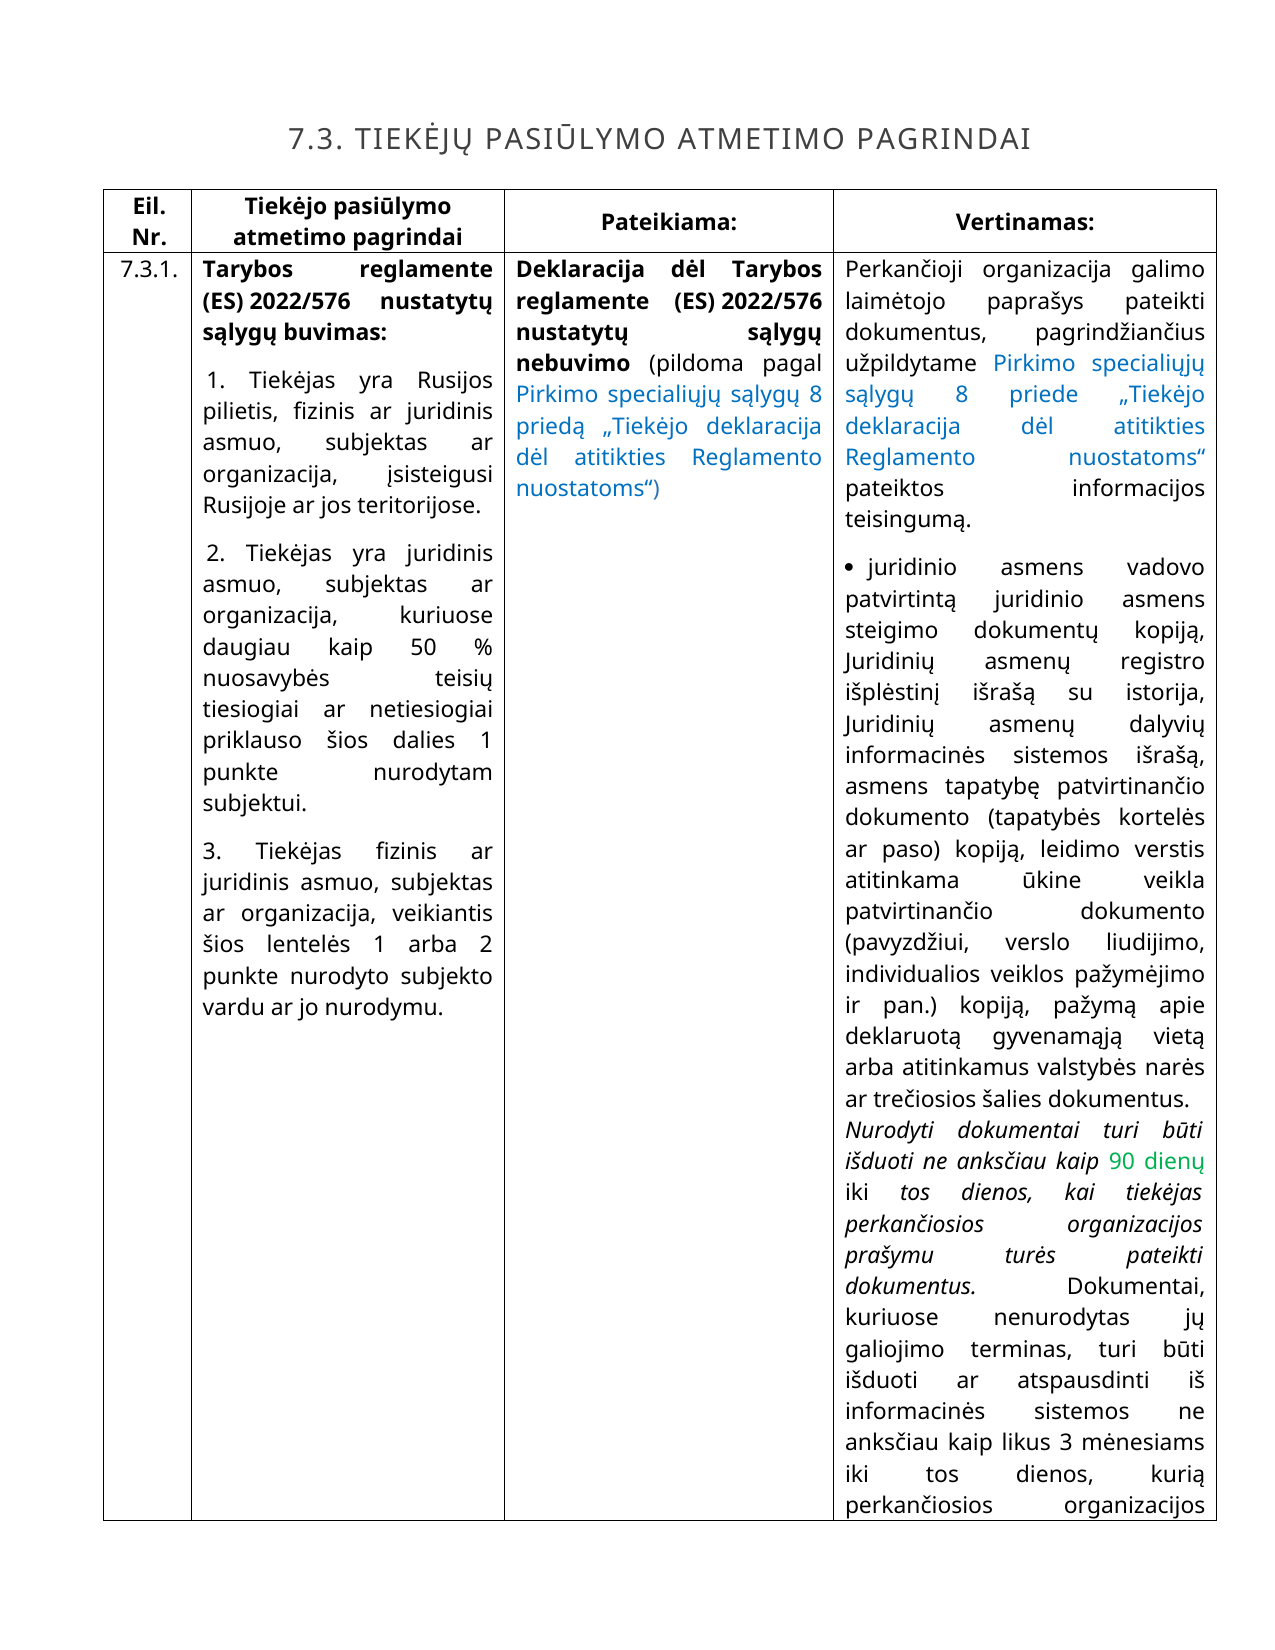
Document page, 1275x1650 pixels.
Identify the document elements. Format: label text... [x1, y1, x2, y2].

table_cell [192, 253, 504, 1520]
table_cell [834, 253, 1216, 1520]
table_header Tiekėjo pasiūlymo atmetimo pagrindai [192, 190, 504, 252]
table_header Eil. Nr. [104, 190, 191, 252]
subtitle 7.3. TIEKĖJŲ pasiūlymo atmetimo PAGRINDAI [103, 118, 1216, 158]
table_header Vertinamas: [834, 190, 1216, 252]
table_header Pateikiama: [505, 190, 833, 252]
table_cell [505, 253, 833, 1520]
table_cell 7.3.1. [104, 253, 191, 1520]
